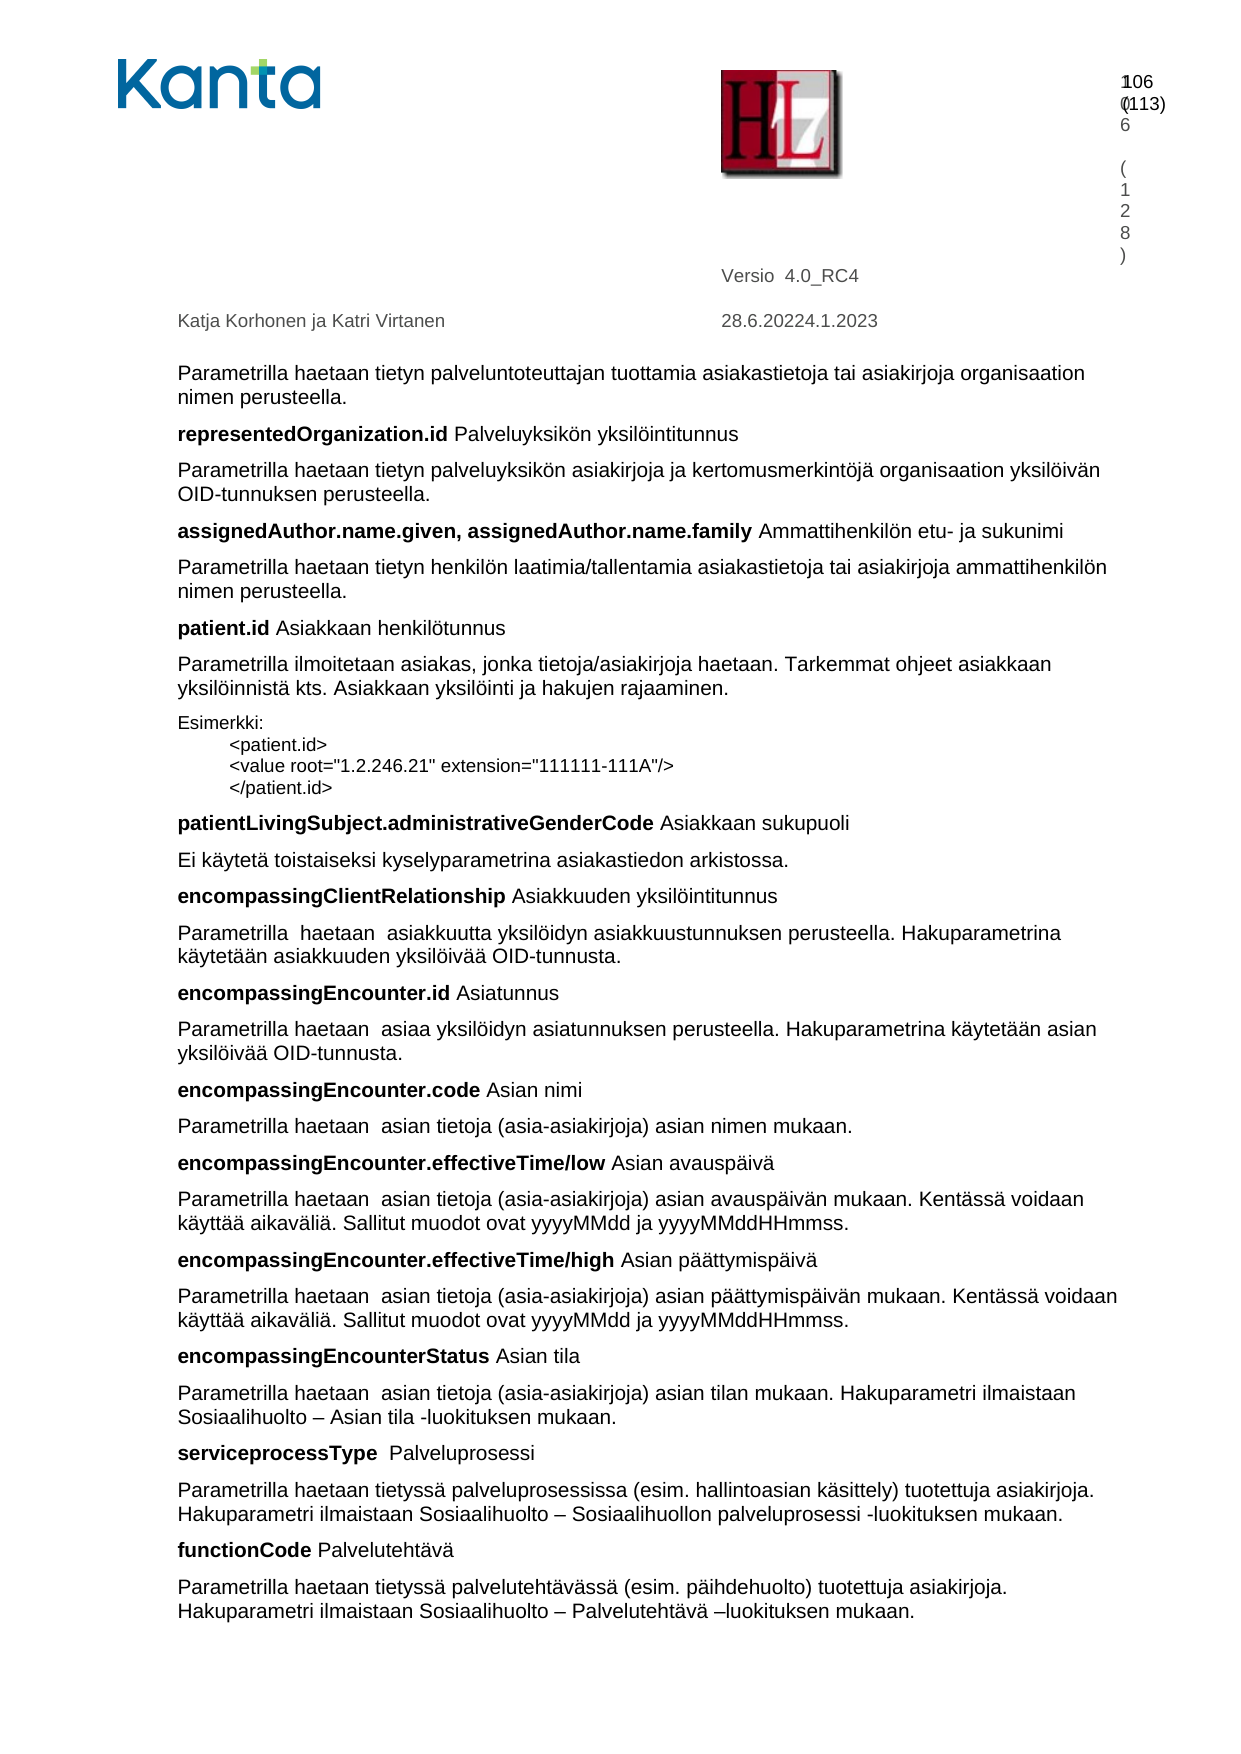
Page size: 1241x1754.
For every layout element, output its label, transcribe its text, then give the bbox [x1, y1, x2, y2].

text assignedAuthor.name.given, assignedAuthor.name.family Ammattihenkilön etu- ja sukunimi [177, 518, 1122, 542]
text Parametrilla haetaan tietyn palveluyksikön asiakirjoja ja kertomusmerkintöjä organisaation yksilöivän OID-tunnuksen perusteella. [177, 458, 1122, 506]
text serviceprocessType Palveluprosessi [177, 1441, 1122, 1465]
text <value root="1.2.246.21" extension="111111-111A"/> [177, 755, 1122, 777]
text Parametrilla haetaan tietyn palveluntoteuttajan tuottamia asiakastietoja tai asiakirjoja organisaation nimen perusteella. [177, 361, 1122, 409]
text Parametrilla haetaan tietyn henkilön laatimia/tallentamia asiakastietoja tai asiakirjoja ammattihenkilön nimen perusteella. [177, 555, 1122, 603]
text patient.id Asiakkaan henkilötunnus [177, 615, 1122, 639]
text encompassingEncounter.effectiveTime/high Asian päättymispäivä [177, 1247, 1122, 1271]
text encompassingEncounter.effectiveTime/low Asian avauspäivä [177, 1151, 1122, 1174]
text Parametrilla haetaan asian tietoja (asia-asiakirjoja) asian tilan mukaan. Hakuparametri ilmaistaan Sosiaalihuolto – Asian tila -luokituksen mukaan. [177, 1381, 1122, 1429]
text Parametrilla haetaan asiakkuutta yksilöidyn asiakkuustunnuksen perusteella. Hakuparametrina käytetään asiakkuuden yksilöivää OID-tunnusta. [177, 920, 1122, 968]
text Parametrilla ilmoitetaan asiakas, jonka tietoja/asiakirjoja haetaan. Tarkemmat ohjeet asiakkaan yksilöinnistä kts. Asiakkaan yksilöinti ja hakujen rajaaminen. [177, 652, 1122, 700]
text Parametrilla haetaan asian tietoja (asia-asiakirjoja) asian päättymispäivän mukaan. Kentässä voidaan käyttää aikaväliä. Sallitut muodot ovat yyyyMMdd ja yyyyMMddHHmmss. [177, 1284, 1122, 1332]
text <patient.id> [177, 734, 1122, 755]
text Parametrilla haetaan asian tietoja (asia-asiakirjoja) asian avauspäivän mukaan. Kentässä voidaan käyttää aikaväliä. Sallitut muodot ovat yyyyMMdd ja yyyyMMddHHmmss. [177, 1187, 1122, 1235]
text functionCode Palvelutehtävä [177, 1538, 1122, 1562]
text encompassingEncounterStatus Asian tila [177, 1344, 1122, 1368]
picture [721, 70, 844, 179]
text representedOrganization.id Palveluyksikön yksilöintitunnus [177, 422, 1122, 446]
text encompassingClientRelationship Asiakkuuden yksilöintitunnus [177, 884, 1122, 908]
text patientLivingSubject.administrativeGenderCode Asiakkaan sukupuoli [177, 811, 1122, 835]
text Parametrilla haetaan tietyssä palveluprosessissa (esim. hallintoasian käsittely) tuotettuja asiakirjoja. Hakuparametri ilmaistaan Sosiaalihuolto – Sosiaalihuollon palveluprosessi -luokituksen mukaan. [177, 1478, 1122, 1526]
picture [118, 59, 321, 109]
text Parametrilla haetaan asiaa yksilöidyn asiatunnuksen perusteella. Hakuparametrina käytetään asian yksilöivää OID-tunnusta. [177, 1017, 1122, 1065]
text Esimerkki: [177, 712, 1122, 734]
text encompassingEncounter.code Asian nimi [177, 1078, 1122, 1102]
text encompassingEncounter.id Asiatunnus [177, 981, 1122, 1005]
text Parametrilla haetaan tietyssä palvelutehtävässä (esim. päihdehuolto) tuotettuja asiakirjoja. Hakuparametri ilmaistaan Sosiaalihuolto – Palvelutehtävä –luokituksen mukaan. [177, 1574, 1122, 1622]
text </patient.id> [177, 777, 1122, 798]
text Parametrilla haetaan asian tietoja (asia-asiakirjoja) asian nimen mukaan. [177, 1114, 1122, 1138]
text Ei käytetä toistaiseksi kyselyparametrina asiakastiedon arkistossa. [177, 847, 1122, 871]
